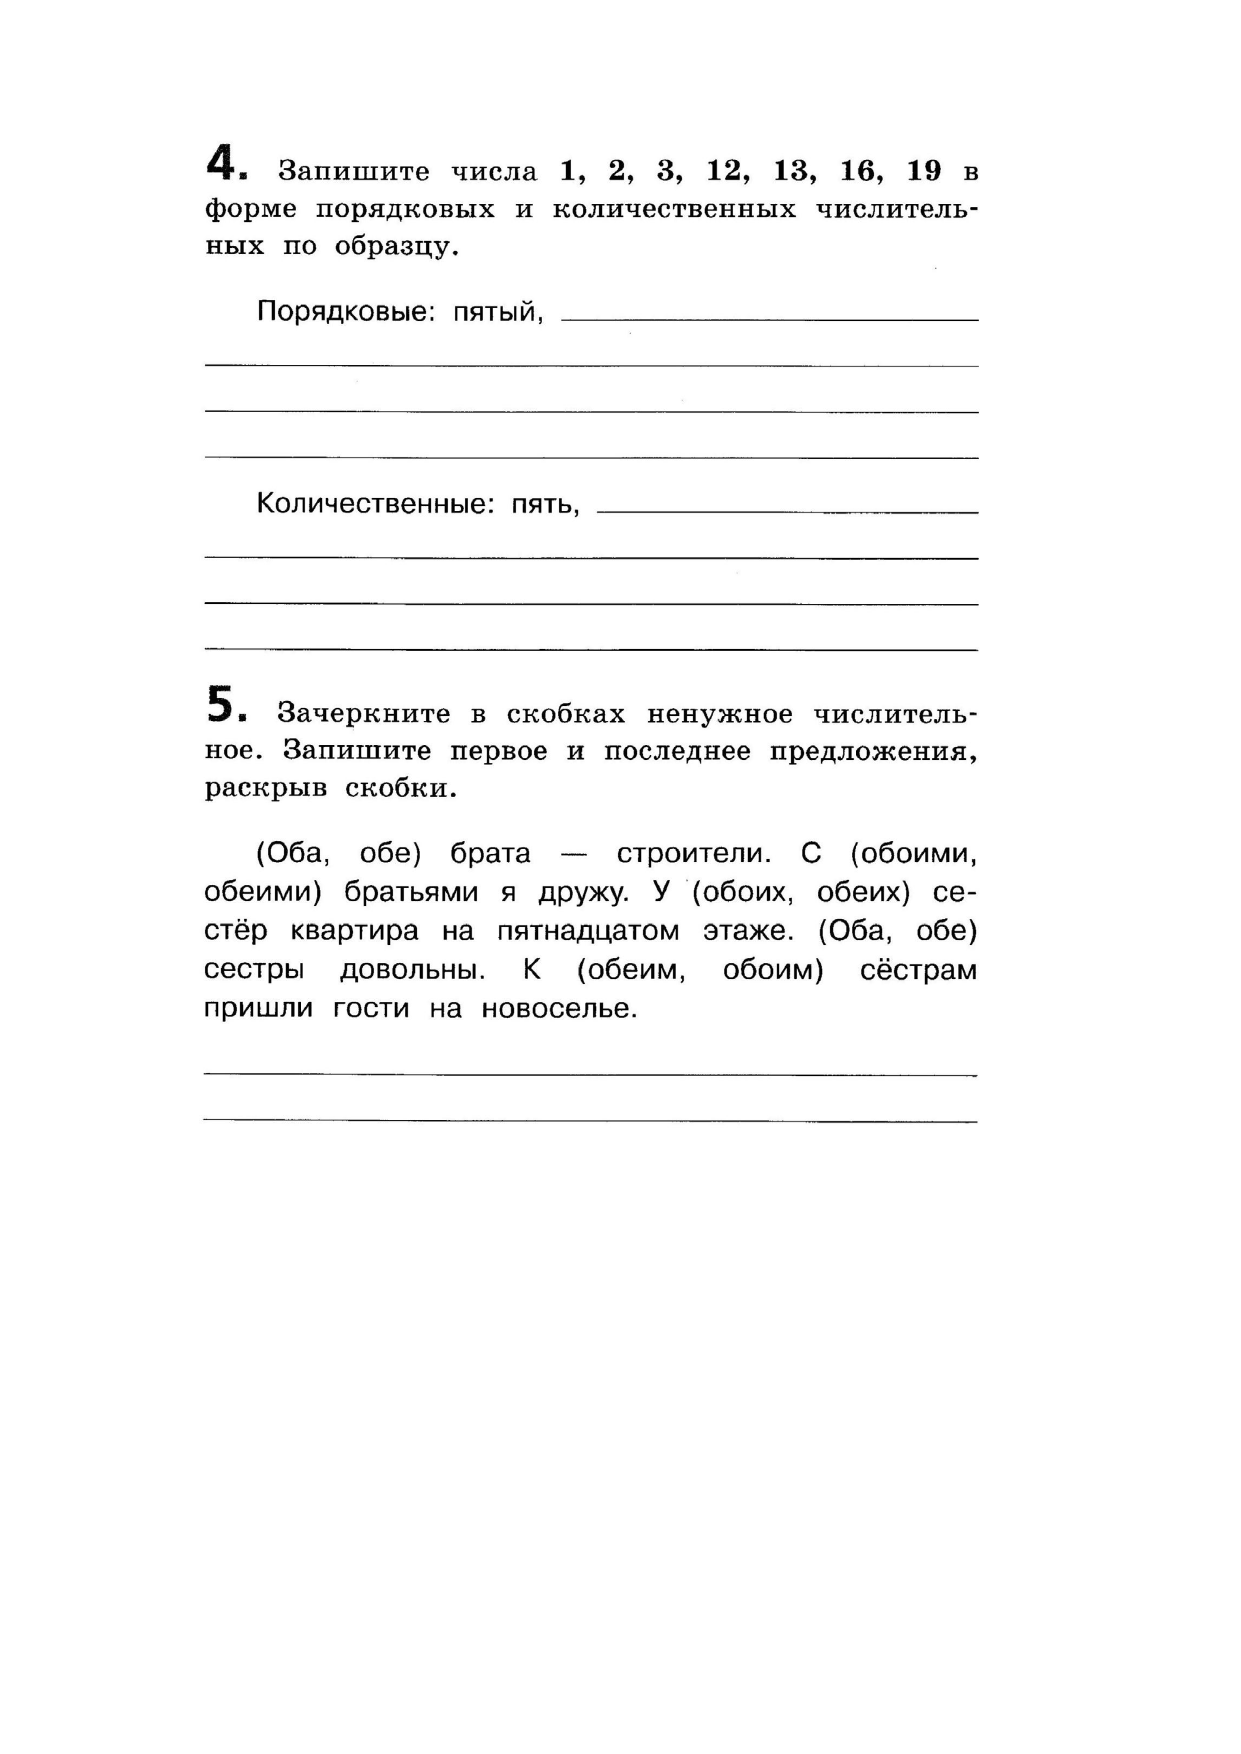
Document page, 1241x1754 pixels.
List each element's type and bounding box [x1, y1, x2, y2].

picture [177, 118, 1038, 1161]
